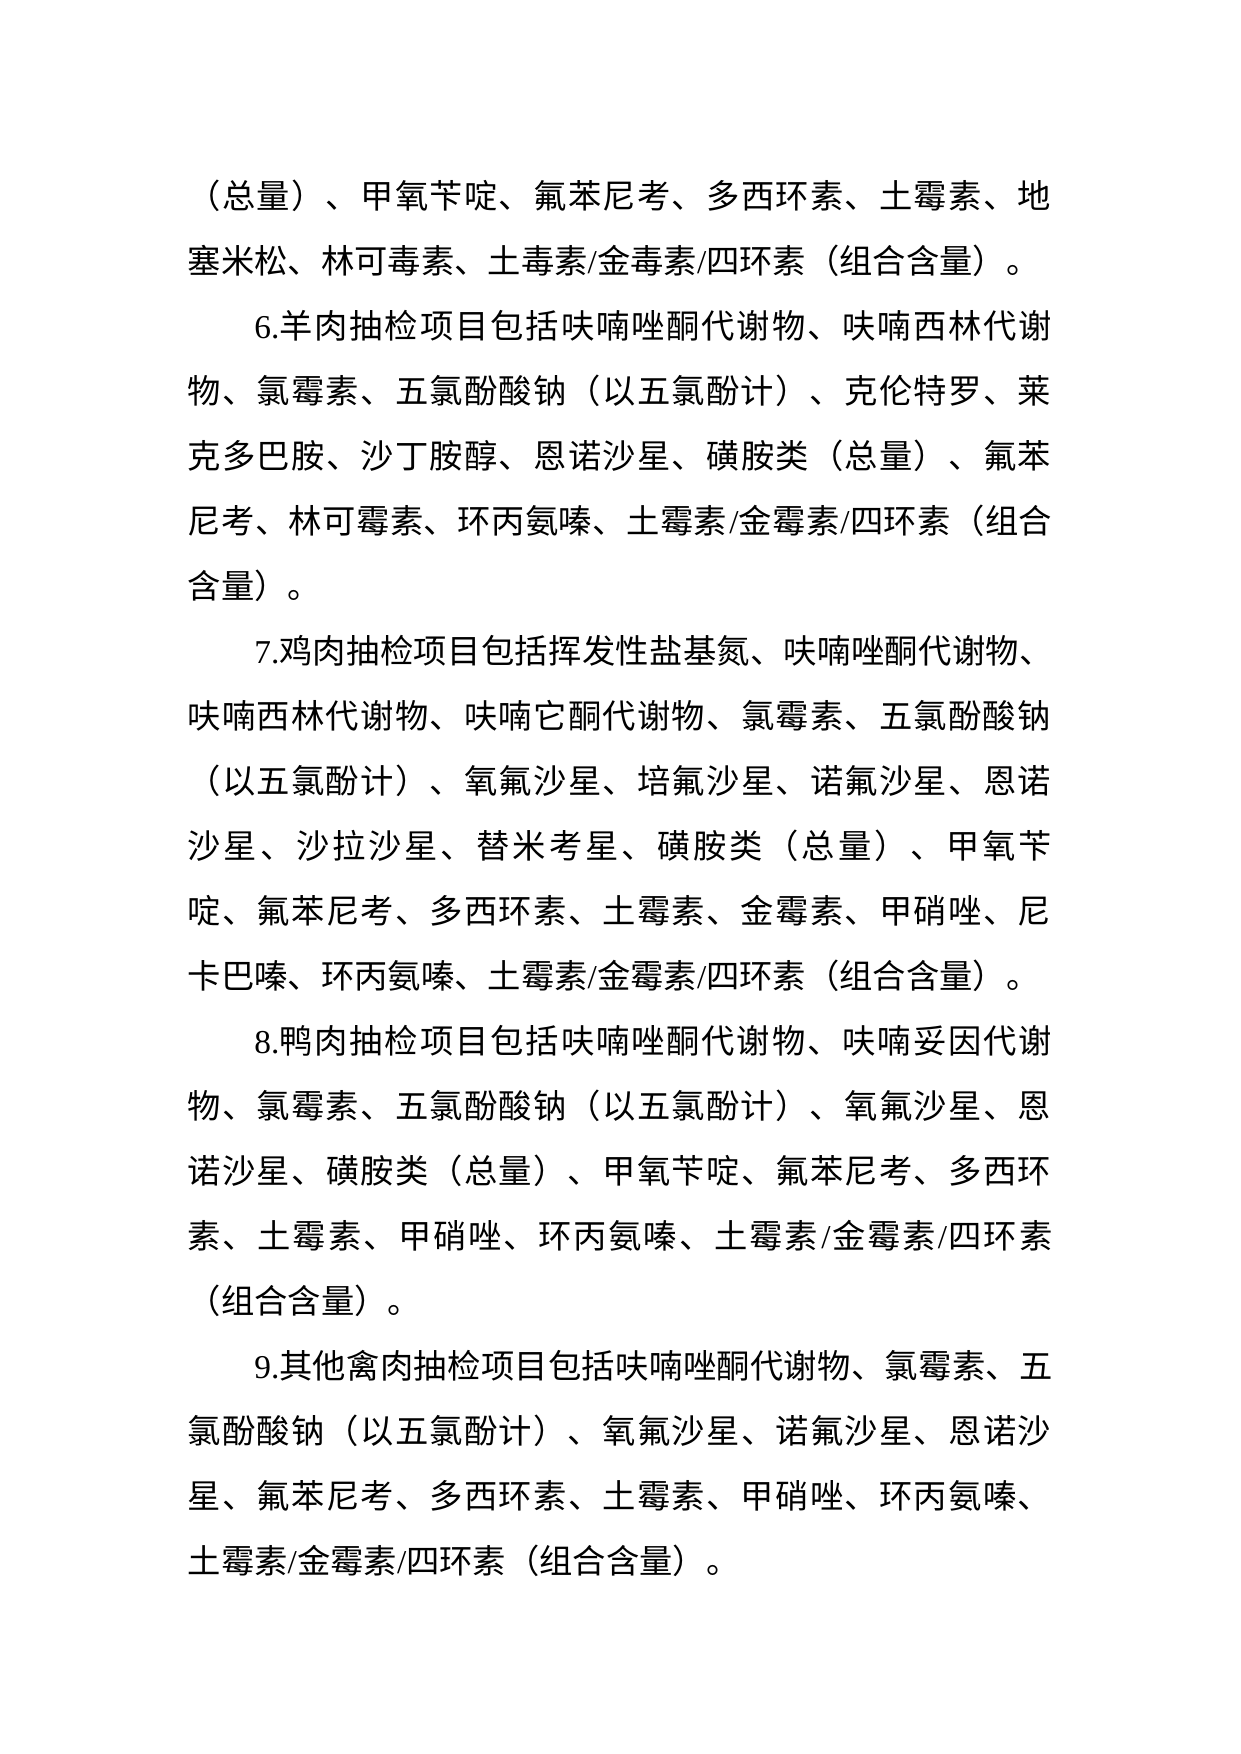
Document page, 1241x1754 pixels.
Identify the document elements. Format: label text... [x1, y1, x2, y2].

list 其他禽肉抽检项目包括呋喃唑酮代谢物、氯霉素、五氯酚酸钠（以五氯酚计）、氧氟沙星、诺氟沙星、恩诺沙星、氟苯尼考、多西环素、土霉素、甲硝唑、环丙氨嗪、土霉素/金霉素/四环素（组合含量）。 [187, 1332, 1053, 1592]
list 鸡肉抽检项目包括挥发性盐基氮、呋喃唑酮代谢物、呋喃西林代谢物、呋喃它酮代谢物、氯霉素、五氯酚酸钠（以五氯酚计）、氧氟沙星、培氟沙星、诺氟沙星、恩诺沙星、沙拉沙星、替米考星、磺胺类（总量）、甲氧苄啶、氟苯尼考、多西环素、土霉素、金霉素、甲硝唑、尼卡巴嗪、环丙氨嗪、土霉素/金霉素/四环素（组合含量）。 [187, 617, 1053, 1007]
list 羊肉抽检项目包括呋喃唑酮代谢物、呋喃西林代谢物、氯霉素、五氯酚酸钠（以五氯酚计）、克伦特罗、莱克多巴胺、沙丁胺醇、恩诺沙星、磺胺类（总量）、氟苯尼考、林可霉素、环丙氨嗪、土霉素/金霉素/四环素（组合含量）。 [187, 292, 1053, 617]
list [187, 162, 1053, 292]
list 鸭肉抽检项目包括呋喃唑酮代谢物、呋喃妥因代谢物、氯霉素、五氯酚酸钠（以五氯酚计）、氧氟沙星、恩诺沙星、磺胺类（总量）、甲氧苄啶、氟苯尼考、多西环素、土霉素、甲硝唑、环丙氨嗪、土霉素/金霉素/四环素（组合含量）。 [187, 1007, 1053, 1332]
